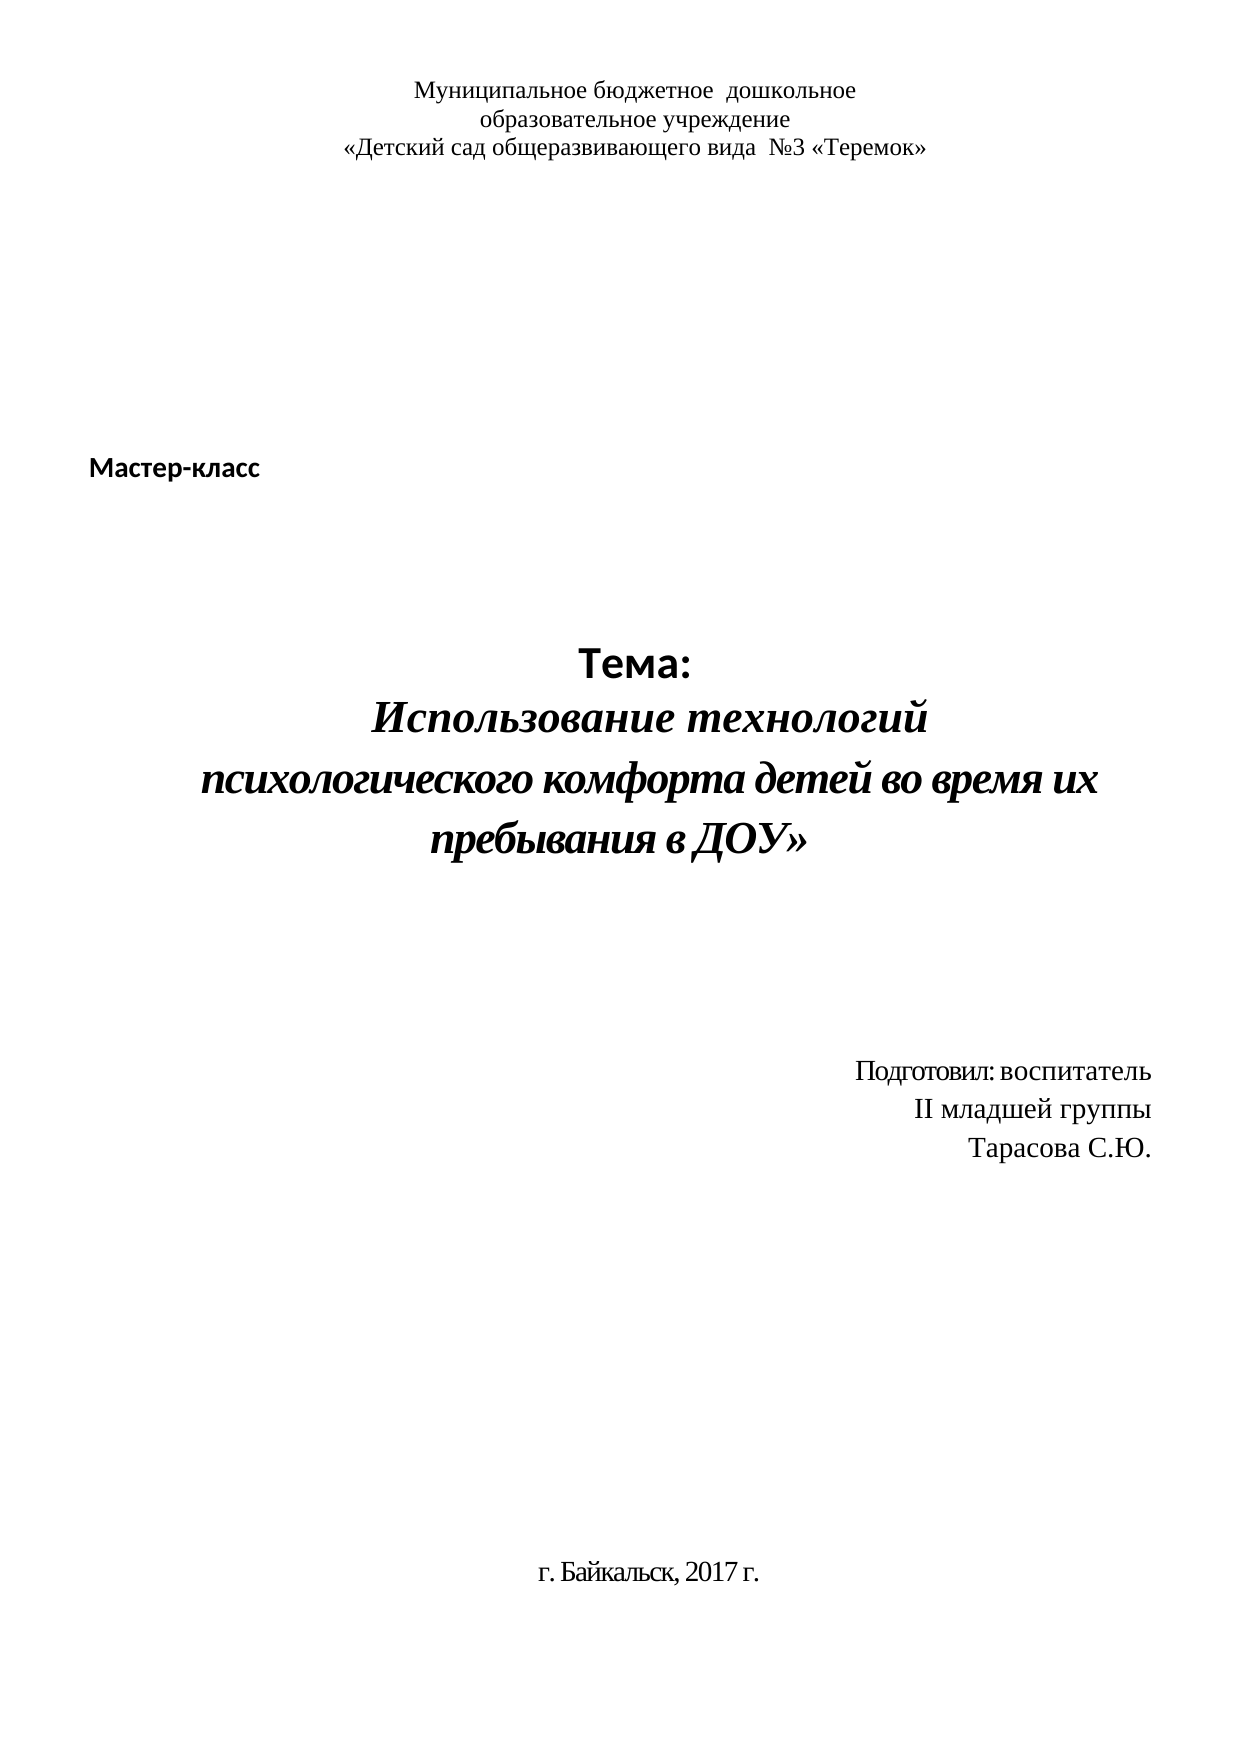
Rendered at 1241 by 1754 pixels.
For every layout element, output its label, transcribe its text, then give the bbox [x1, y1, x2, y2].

text Тема: [89, 634, 1152, 690]
text «Детский сад общеразвивающего вида №3 «Теремок» [89, 132, 1152, 161]
text Тарасова С.Ю. [89, 1130, 1152, 1164]
text Подготовил: воспитатель [89, 1053, 1152, 1087]
text Муниципальное бюджетное дошкольное [89, 75, 1152, 104]
text II младшей группы [89, 1092, 1152, 1125]
text образовательное учреждение [89, 104, 1152, 132]
text Использование технологий [89, 690, 1152, 743]
text психологического комфорта детей во время их пребывания в ДОУ» [89, 751, 1152, 864]
text г. Байкальск, 2017 г. [89, 1554, 1152, 1588]
text Мастер-класс [89, 449, 1152, 484]
